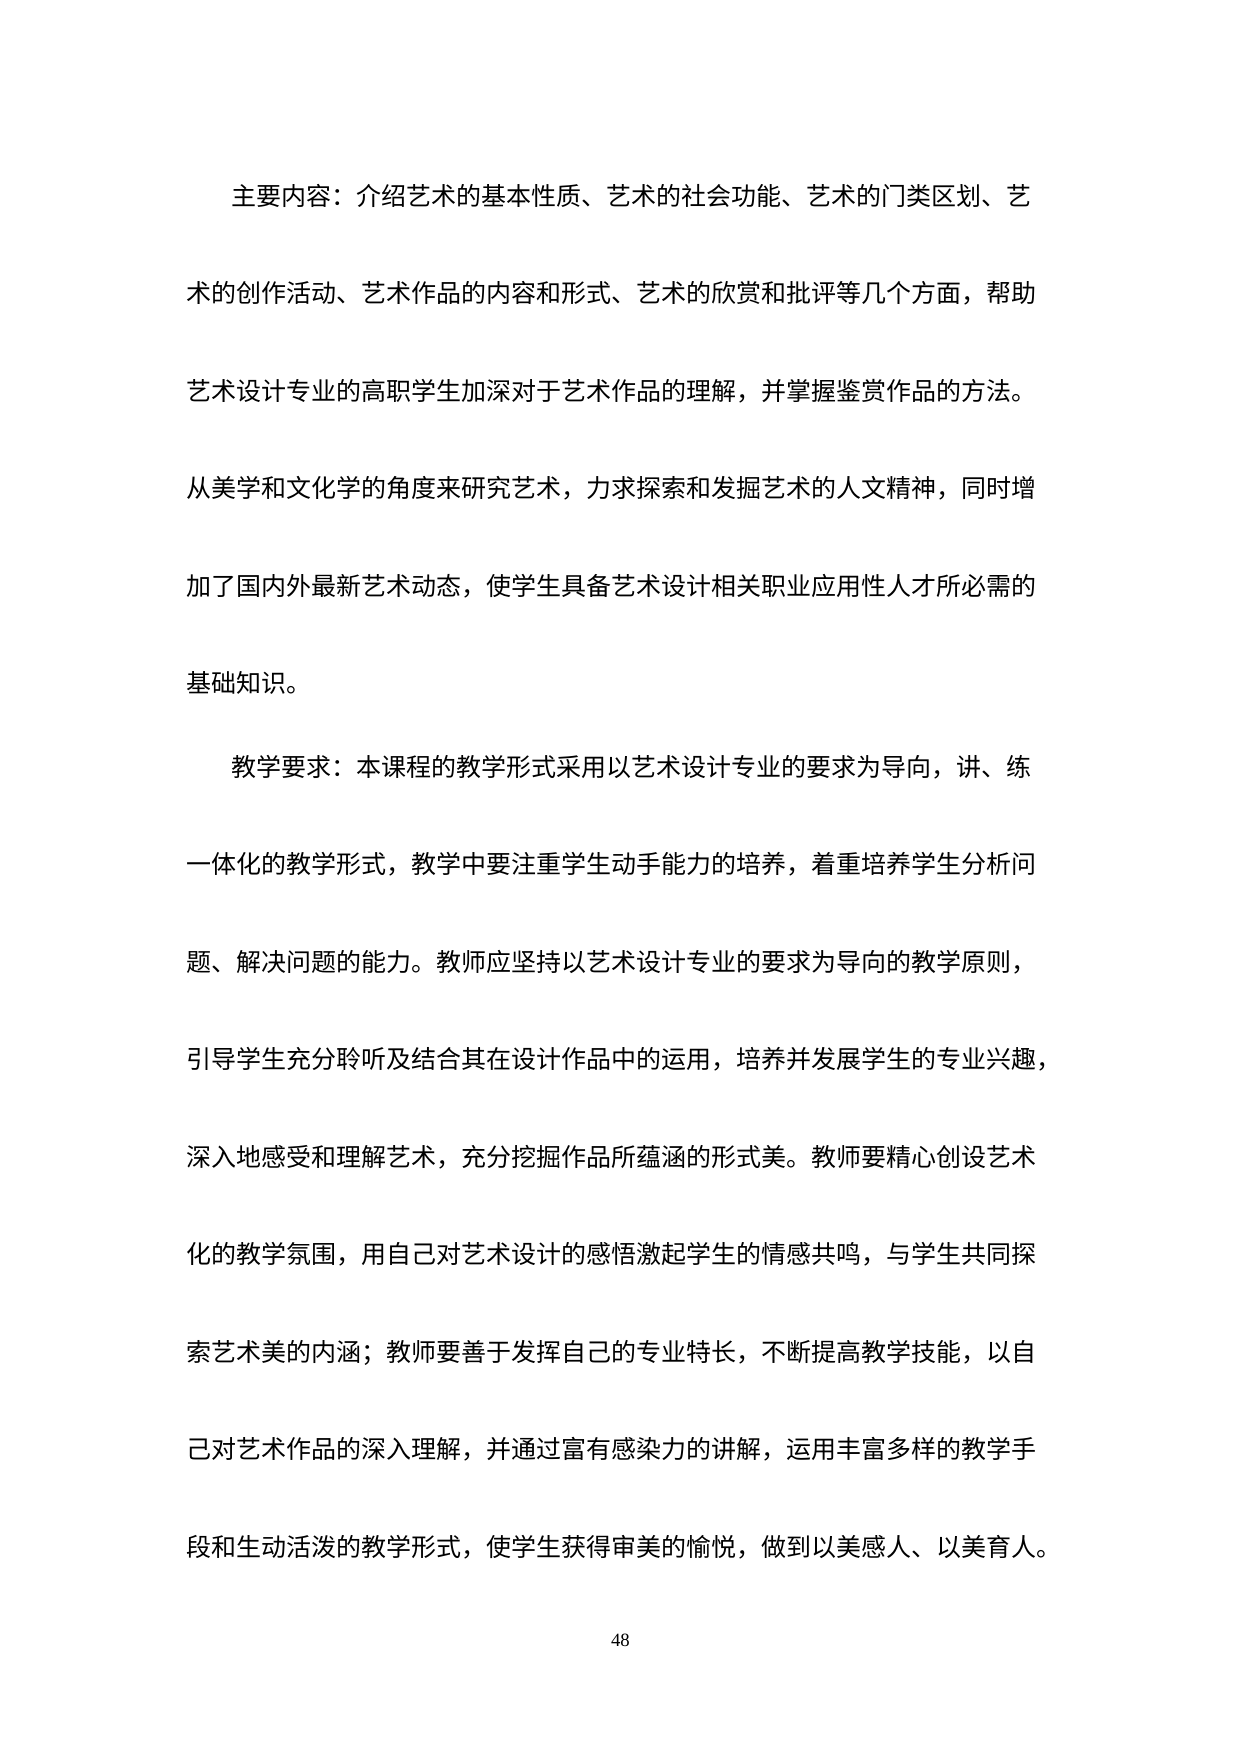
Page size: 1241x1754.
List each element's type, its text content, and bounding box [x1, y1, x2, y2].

text 主要内容：介绍艺术的基本性质、艺术的社会功能、艺术的门类区划、艺术的创作活动、艺术作品的内容和形式、艺术的欣赏和批评等几个方面，帮助艺术设计专业的高职学生加深对于艺术作品的理解，并掌握鉴赏作品的方法。从美学和文化学的角度来研究艺术，力求探索和发掘艺术的人文精神，同时增加了国内外最新艺术动态，使学生具备艺术设计相关职业应用性人才所必需的基础知识。 [186, 162, 1053, 714]
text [186, 733, 1053, 1578]
